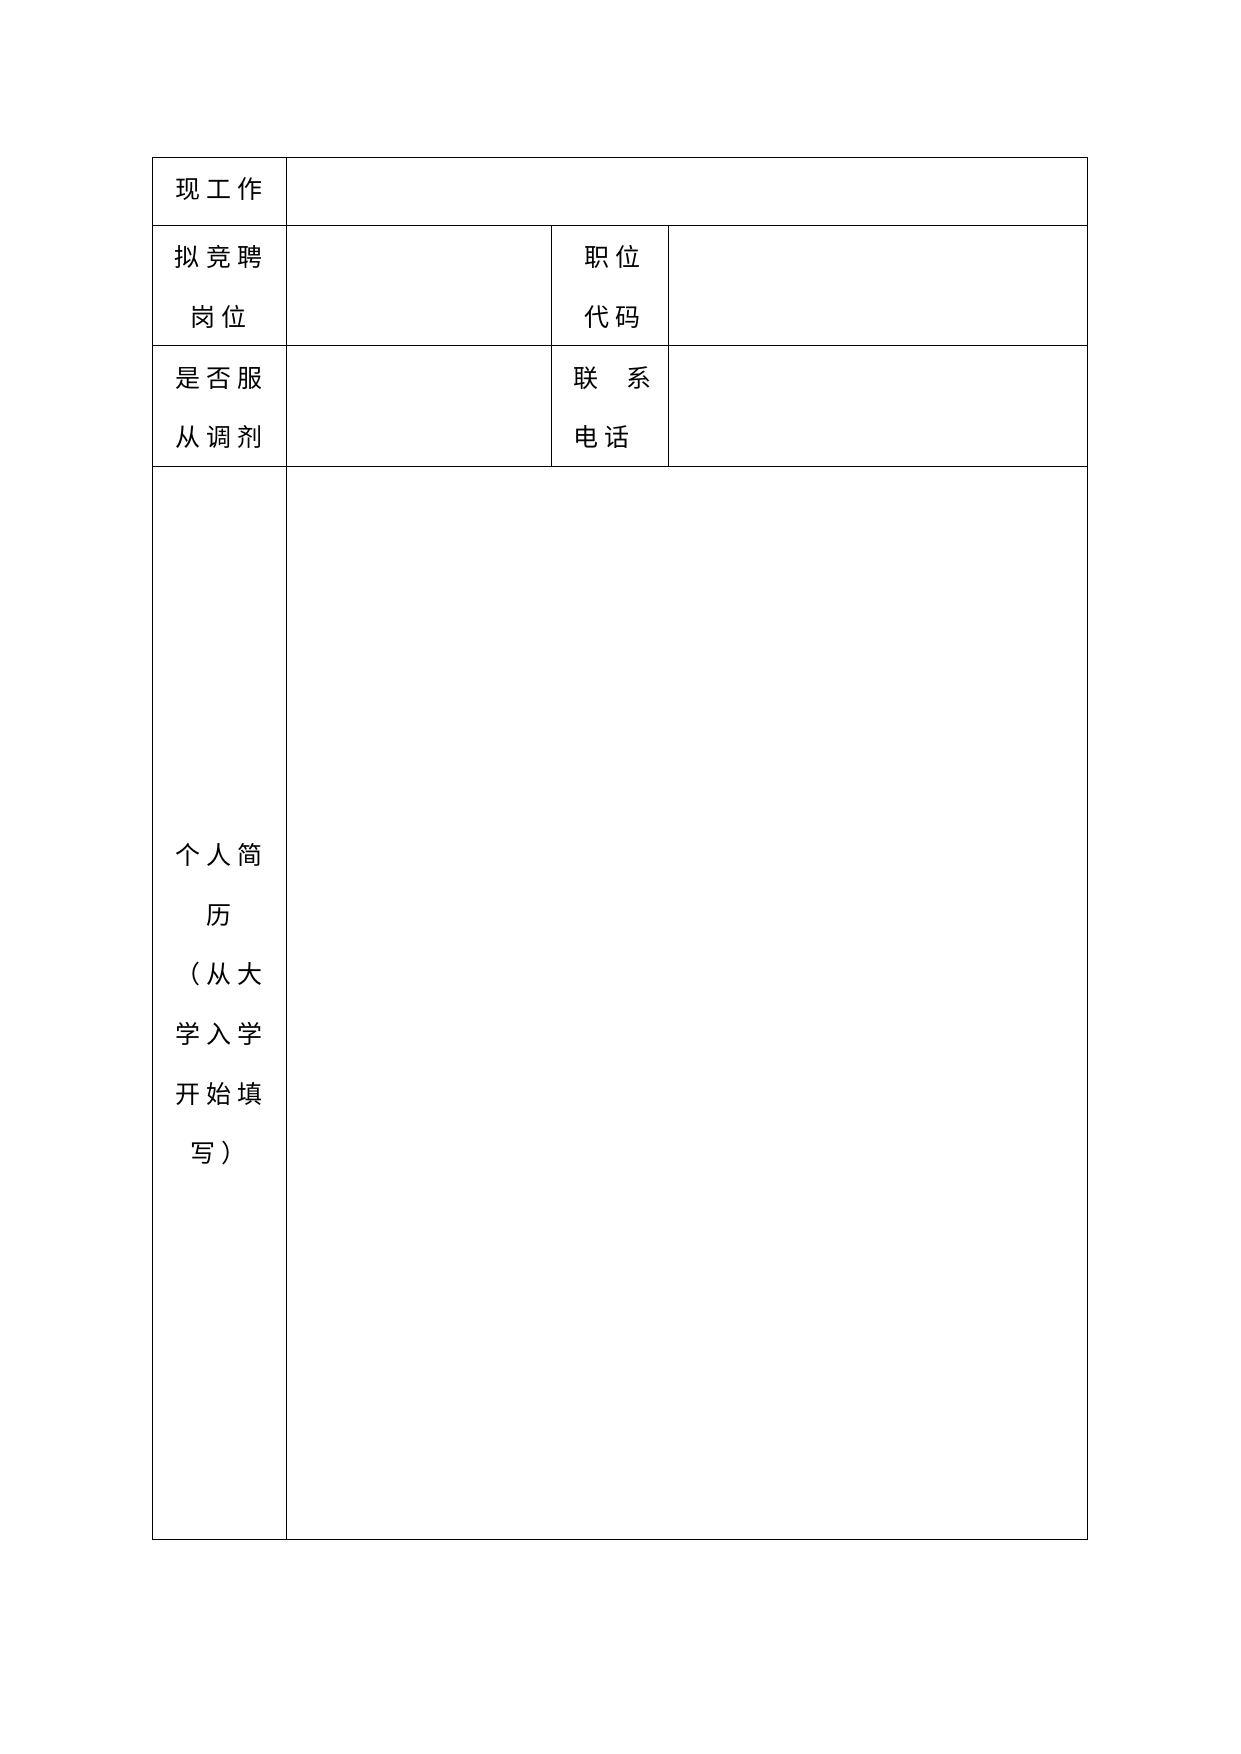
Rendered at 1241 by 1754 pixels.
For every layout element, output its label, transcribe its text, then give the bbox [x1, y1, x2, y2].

table_cell [669, 226, 1087, 345]
table_cell 联系电话 [552, 346, 668, 466]
table_cell [287, 158, 1087, 225]
table_cell 个人简历 （从大学入学开始填写） [153, 467, 286, 1539]
table_cell [287, 346, 551, 466]
table_cell [287, 467, 1087, 1539]
table_cell [669, 346, 1087, 466]
table_cell 拟竞聘岗位 [153, 226, 286, 345]
table_cell 是否服 从调剂 [153, 346, 286, 466]
table_cell 职位代码 [552, 226, 668, 345]
table_cell 现工作单位及职务 [153, 158, 286, 225]
table_cell [287, 226, 551, 345]
